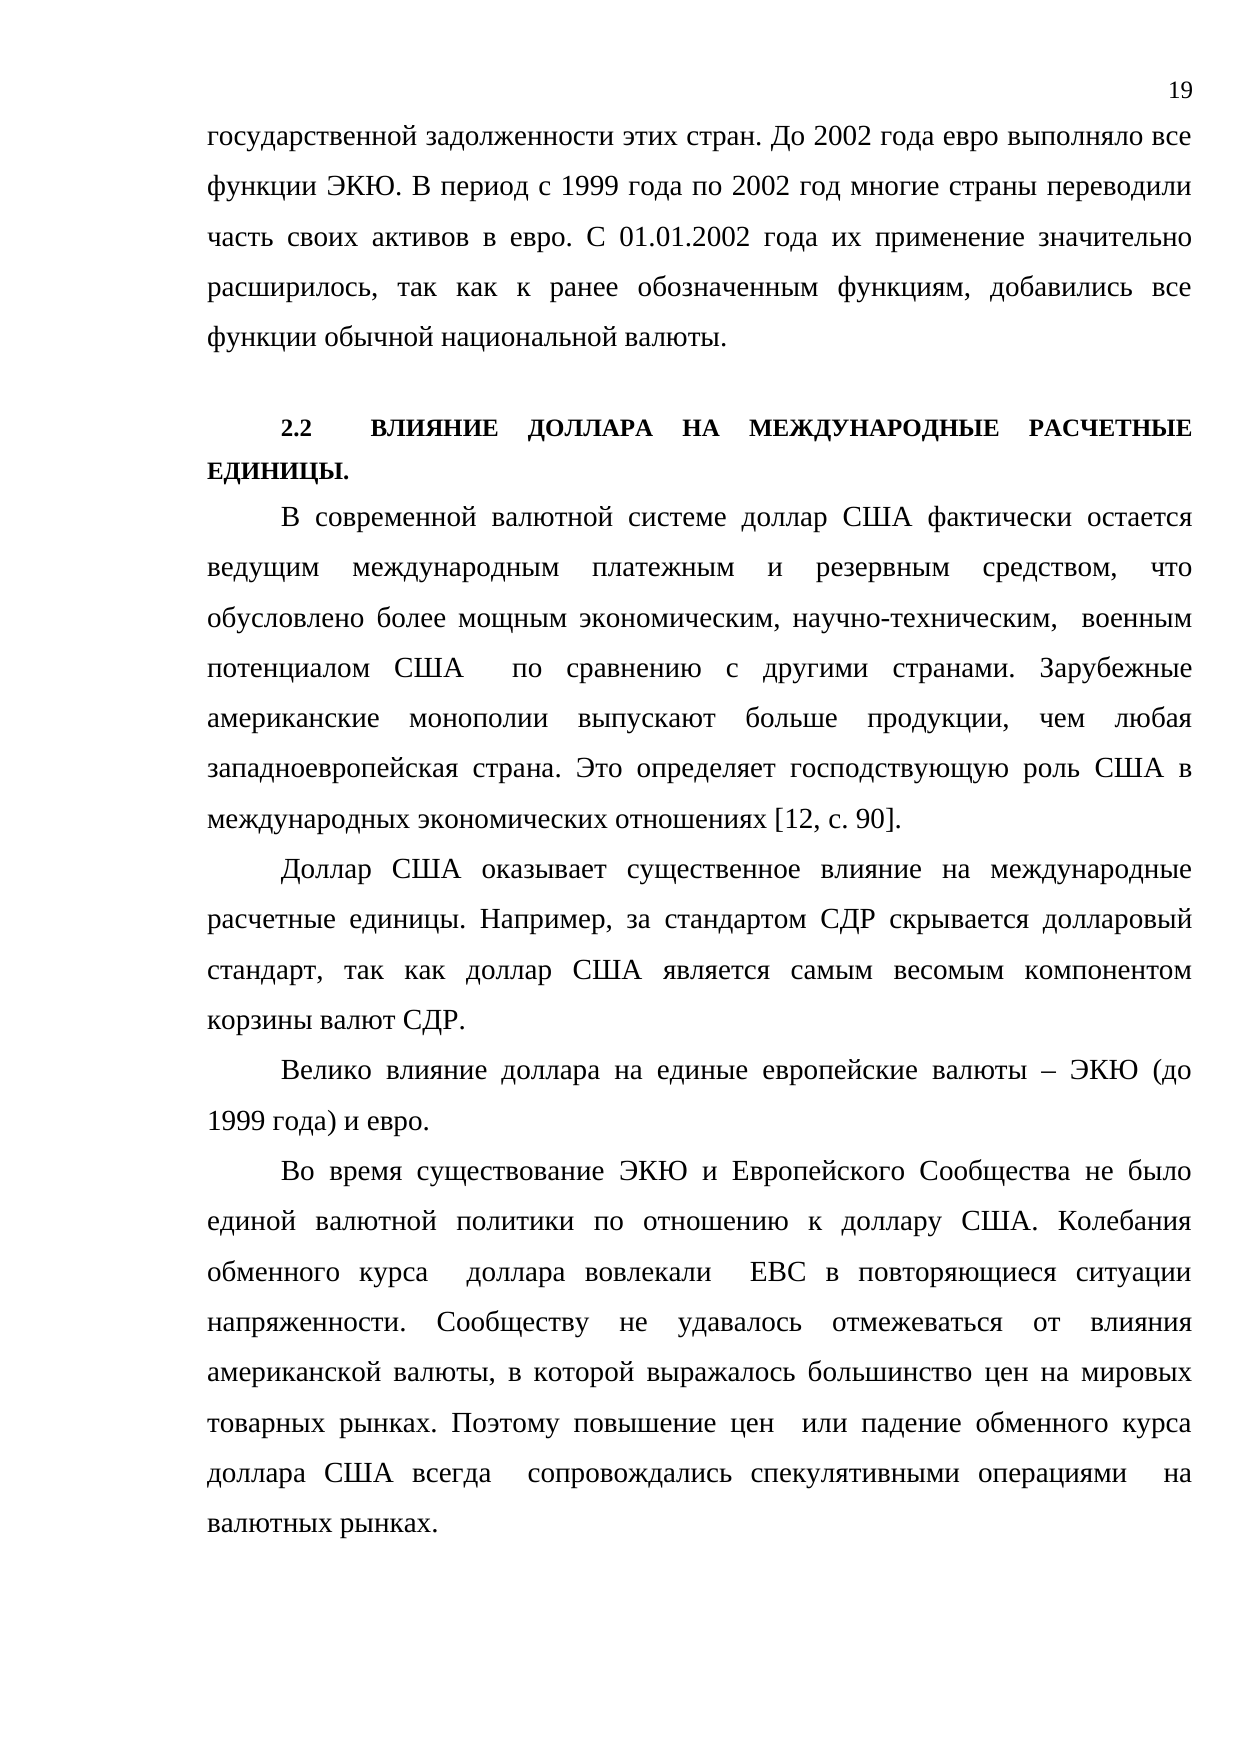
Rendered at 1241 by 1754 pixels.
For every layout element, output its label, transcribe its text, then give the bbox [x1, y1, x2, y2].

text Во время существование ЭКЮ и Европейского Сообщества не было единой валютной политики по отношению к доллару США. Колебания обменного курса доллара вовлекали ЕВС в повторяющиеся ситуации напряженности. Сообществу не удавалось отмежеваться от влияния американской валюты, в которой выражалось большинство цен на мировых товарных рынках. Поэтому повышение цен или падение обменного курса доллара США всегда сопровождались спекулятивными операциями на валютных рынках. [207, 1153, 1193, 1539]
text Доллар США оказывает существенное влияние на международные расчетные единицы. Например, за стандартом СДР скрывается долларовый стандарт, так как доллар США является самым весомым компонентом корзины валют СДР. [207, 851, 1193, 1036]
text Велико влияние доллара на единые европейские валюты – ЭКЮ (до 1999 года) и евро. [207, 1052, 1193, 1136]
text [207, 118, 1193, 353]
text В современной валютной системе доллар США фактически остается ведущим международным платежным и резервным средством, что обусловлено более мощным экономическим, научно-техническим, военным потенциалом США по сравнению с другими странами. Зарубежные американские монополии выпускают больше продукции, чем любая западноевропейская страна. Это определяет господствующую роль США в международных экономических отношениях [12, c. 90]. [207, 499, 1193, 834]
text 2.2 ВЛИЯНИЕ ДОЛЛАРА НА МЕЖДУНАРОДНЫЕ РАСЧЕТНЫЕ ЕДИНИЦЫ. [207, 413, 1193, 485]
